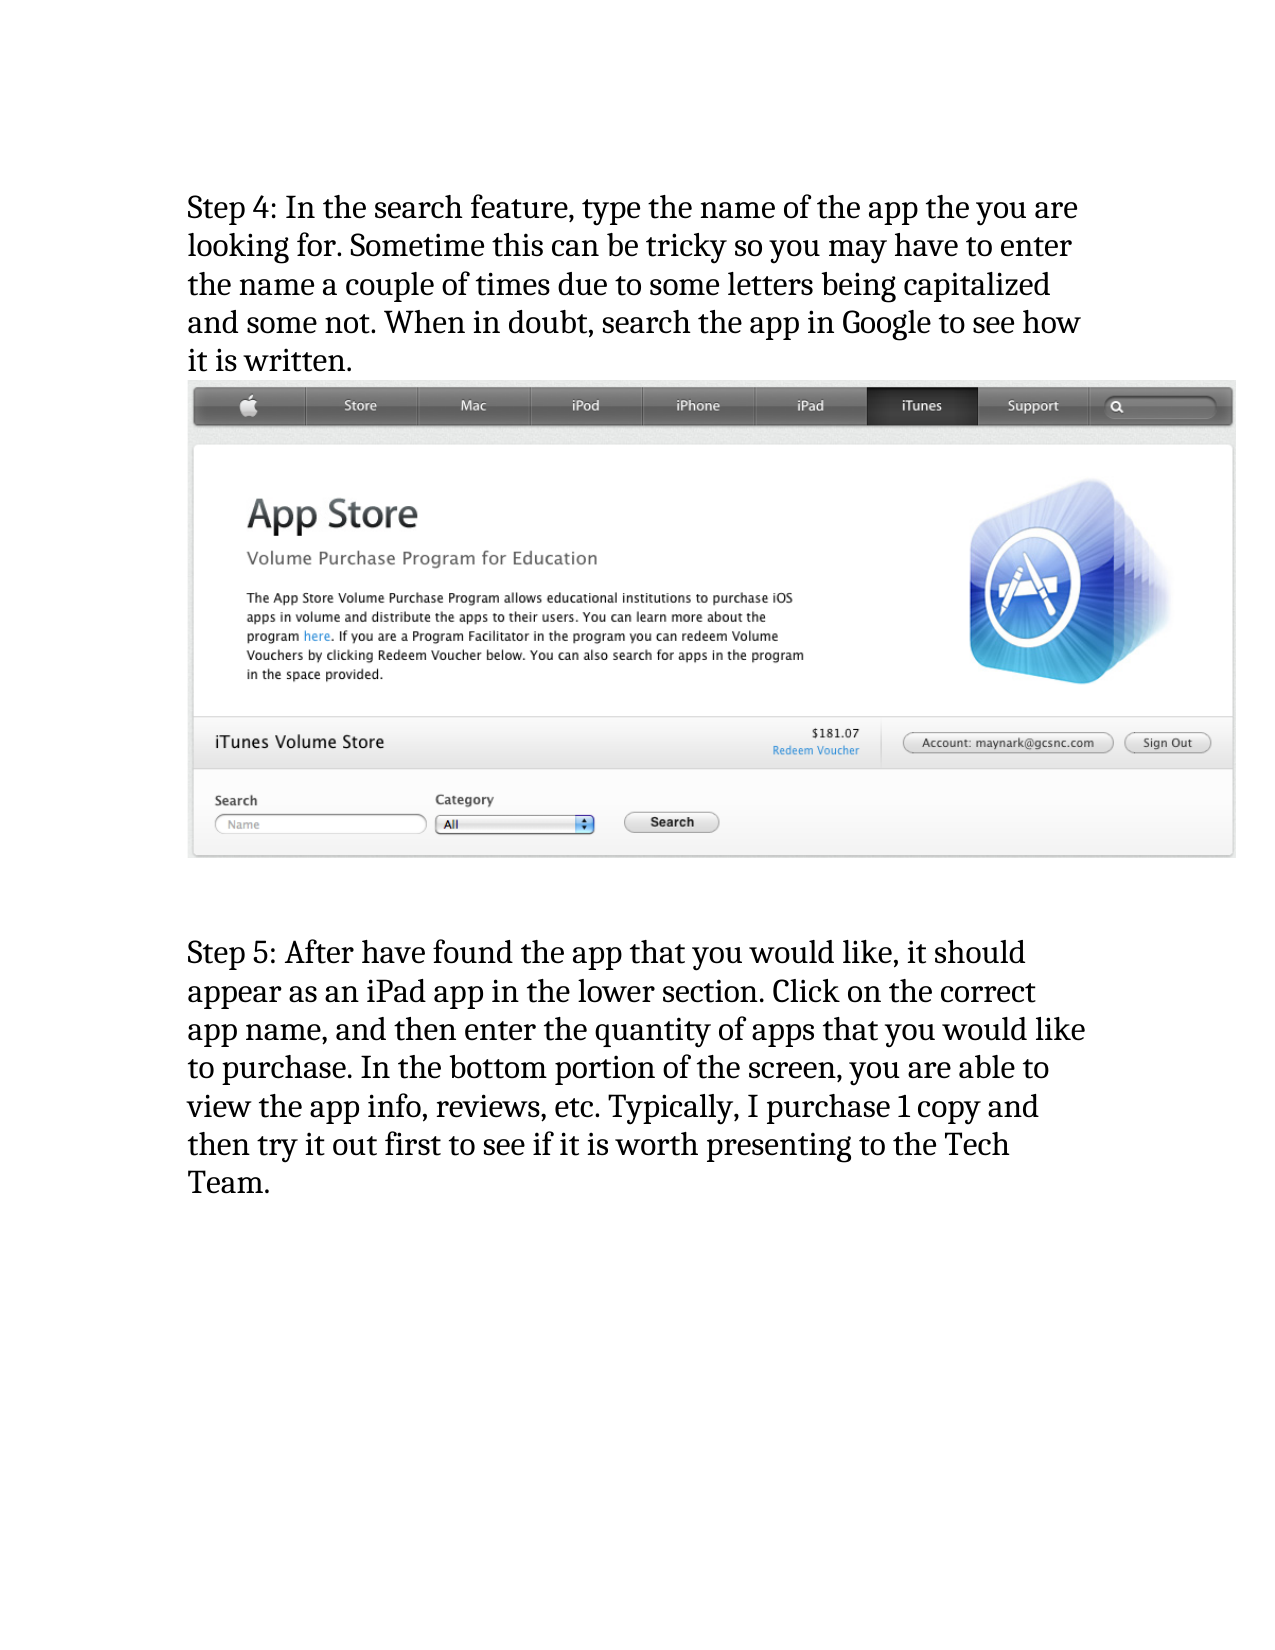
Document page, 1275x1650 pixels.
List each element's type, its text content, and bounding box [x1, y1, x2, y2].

picture [187, 380, 1236, 858]
text Step 4: In the search feature, type the name of the app the you are looking for. Sometime this can be tricky so you may have to enter the name a couple of times due to some letters being capitalized and some not. When in doubt, search the app in Google to see how it is written. [187, 188, 1087, 380]
text Step 5: After have found the app that you would like, it should appear as an iPad app in the lower section. Click on the correct app name, and then enter the quantity of apps that you would like to purchase. In the bottom portion of the screen, you are able to view the app info, reviews, etc. Typically, I purchase 1 copy and then try it out first to see if it is worth presenting to the Tech Team. [187, 934, 1087, 1202]
